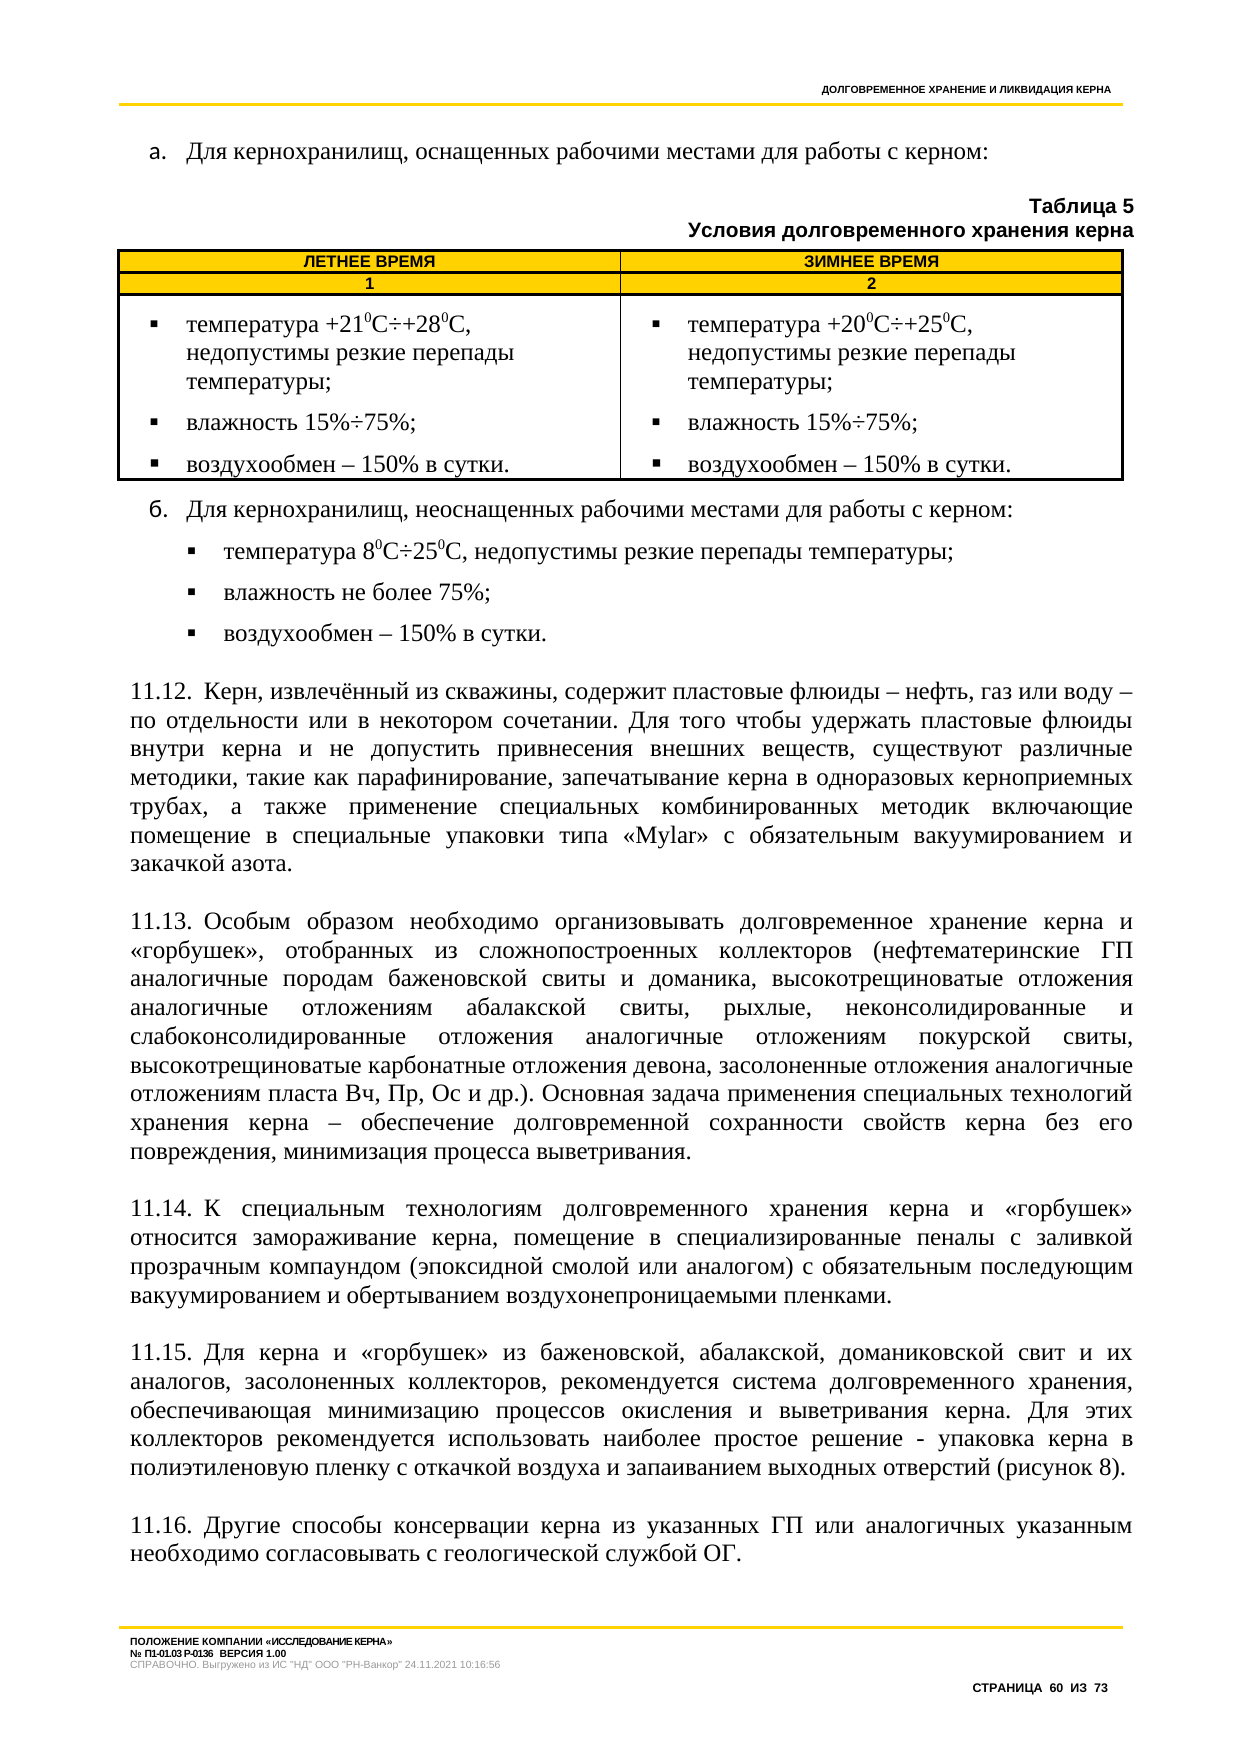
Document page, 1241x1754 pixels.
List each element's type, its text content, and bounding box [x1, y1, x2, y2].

table_header ЗИМНЕЕ ВРЕМЯ [621, 252, 1121, 271]
text 11.15. Для керна и «горбушек» из баженовской, абалакской, доманиковской свит и их аналогов, засолоненных коллекторов, рекомендуется система долговременного хранения, обеспечивающая минимизацию процессов окисления и выветривания керна. Для этих коллекторов рекомендуется использовать наиболее простое решение - упаковка керна в полиэтиленовую пленку с откачкой воздуха и запаиванием выходных отверстий (рисунок 8). [130, 1337, 1134, 1481]
list воздухообмен – 150% в сутки. [186, 618, 1134, 647]
table_cell 1 [120, 274, 620, 293]
text 11.16. Другие способы консервации керна из указанных ГП или аналогичных указанным необходимо согласовывать с геологической службой ОГ. [130, 1510, 1134, 1567]
list влажность не более 75%; [186, 577, 1134, 606]
text 11.12. Керн, извлечённый из скважины, содержит пластовые флюиды – нефть, газ или воду – по отдельности или в некотором сочетании. Для того чтобы удержать пластовые флюиды внутри керна и не допустить привнесения внешних веществ, существуют различные методики, такие как парафинирование, запечатывание керна в одноразовых керноприемных трубах, а также применение специальных комбинированных методик включающие помещение в специальные упаковки типа «Mylar» с обязательным вакуумированием и закачкой азота. [130, 676, 1134, 877]
table_header ЛЕТНЕЕ ВРЕМЯ [120, 252, 620, 271]
text 11.14. К специальным технологиям долговременного хранения керна и «горбушек» относится замораживание керна, помещение в специализированные пеналы с заливкой прозрачным компаундом (эпоксидной смолой или аналогом) с обязательным последующим вакуумированием и обертыванием воздухонепроницаемыми пленками. [130, 1193, 1134, 1308]
table_cell температура +210С÷+280С, недопустимы резкие перепады температуры; влажность 15%÷75%; воздухообмен – 150% в сутки. [120, 296, 620, 477]
table_cell температура +200С÷+250С, недопустимы резкие перепады температуры; влажность 15%÷75%; воздухообмен – 150% в сутки. [621, 296, 1121, 477]
list Для кернохранилищ, оснащенных рабочими местами для работы с керном: [149, 135, 1134, 166]
text 11.13. Особым образом необходимо организовывать долговременное хранение керна и «горбушек», отобранных из сложнопостроенных коллекторов (нефтематеринские ГП аналогичные породам баженовской свиты и доманика, высокотрещиноватые отложения аналогичные отложениям абалакской свиты, рыхлые, неконсолидированные и слабоконсолидированные отложения аналогичные отложениям покурской свиты, высокотрещиноватые карбонатные отложения девона, засолоненные отложения аналогичные отложениям пласта Вч, Пр, Ос и др.). Основная задача применения специальных технологий хранения керна – обеспечение долговременной сохранности свойств керна без его повреждения, минимизация процесса выветривания. [130, 906, 1134, 1165]
table_cell 2 [621, 274, 1121, 293]
list Для кернохранилищ, неоснащенных рабочими местами для работы с керном: [149, 493, 1134, 523]
list температура 80С÷250С, недопустимы резкие перепады температуры; [186, 536, 1134, 565]
text Условия долговременного хранения керна [130, 218, 1134, 242]
